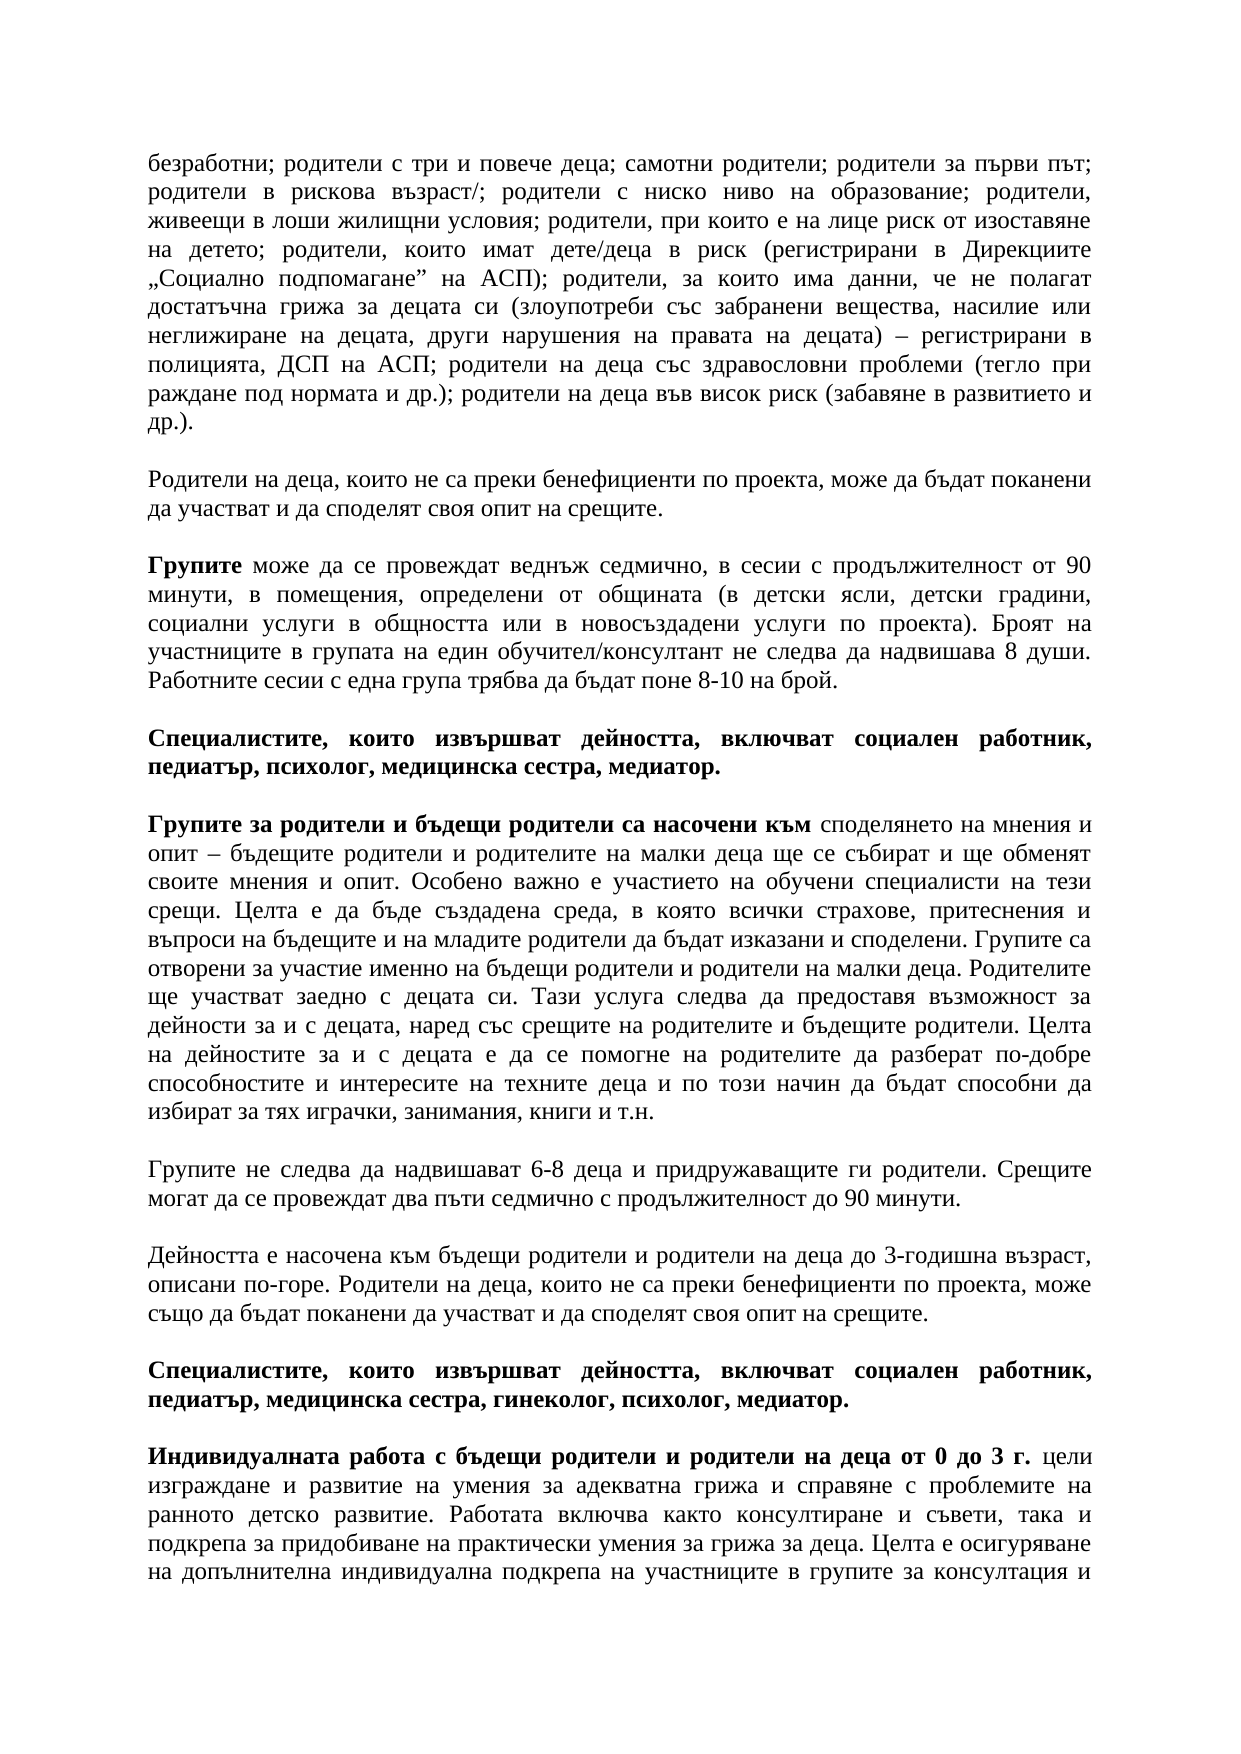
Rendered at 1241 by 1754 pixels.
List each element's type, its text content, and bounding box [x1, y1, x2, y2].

text Групите за родители и бъдещи родители са насочени към споделянето на мнения и опит – бъдещите родители и родителите на малки деца ще се събират и ще обменят своите мнения и опит. Особено важно е участието на обучени специалисти на тези срещи. Целта е да бъде създадена среда, в която всички страхове, притеснения и въпроси на бъдещите и на младите родители да бъдат изказани и споделени. Групите са отворени за участие именно на бъдещи родители и родители на малки деца. Родителите ще участват заедно с децата си. Тази услуга следва да предоставя възможност за дейности за и с децата, наред със срещите на родителите и бъдещите родители. Целта на дейностите за и с децата е да се помогне на родителите да разберат по-добре способностите и интересите на техните деца и по този начин да бъдат способни да избират за тях играчки, занимания, книги и т.н. [148, 809, 1093, 1125]
text Групите не следва да надвишават 6-8 деца и придружаващите ги родители. Срещите могат да се провеждат два пъти седмично с продължителност до 90 минути. [148, 1154, 1093, 1211]
list Дейността е насочена към бъдещи родители и родители на деца до 3-годишна възраст, описани по-горе. Родители на деца, които не са преки бенефициенти по проекта, може също да бъдат поканени да участват и да споделят своя опит на срещите. [148, 1240, 1093, 1326]
text Специалистите, които извършват дейността, включват социален работник, педиатър, медицинска сестра, гинеколог, психолог, медиатор. [148, 1355, 1093, 1413]
text Специалистите, които извършват дейността, включват социален работник, педиатър, психолог, медицинска сестра, медиатор. [148, 723, 1093, 780]
list Родители на деца, които не са преки бенефициенти по проекта, може да бъдат поканени да участват и да споделят своя опит на срещите. [148, 464, 1093, 521]
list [148, 148, 1093, 435]
text Групите може да се провеждат веднъж седмично, в сесии с продължителност от 90 минути, в помещения, определени от общината (в детски ясли, детски градини, социални услуги в общността или в новосъздадени услуги по проекта). Броят на участниците в групата на един обучител/консултант не следва да надвишава 8 души. Работните сесии с една група трябва да бъдат поне 8-10 на брой. [148, 550, 1093, 694]
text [148, 1441, 1093, 1585]
